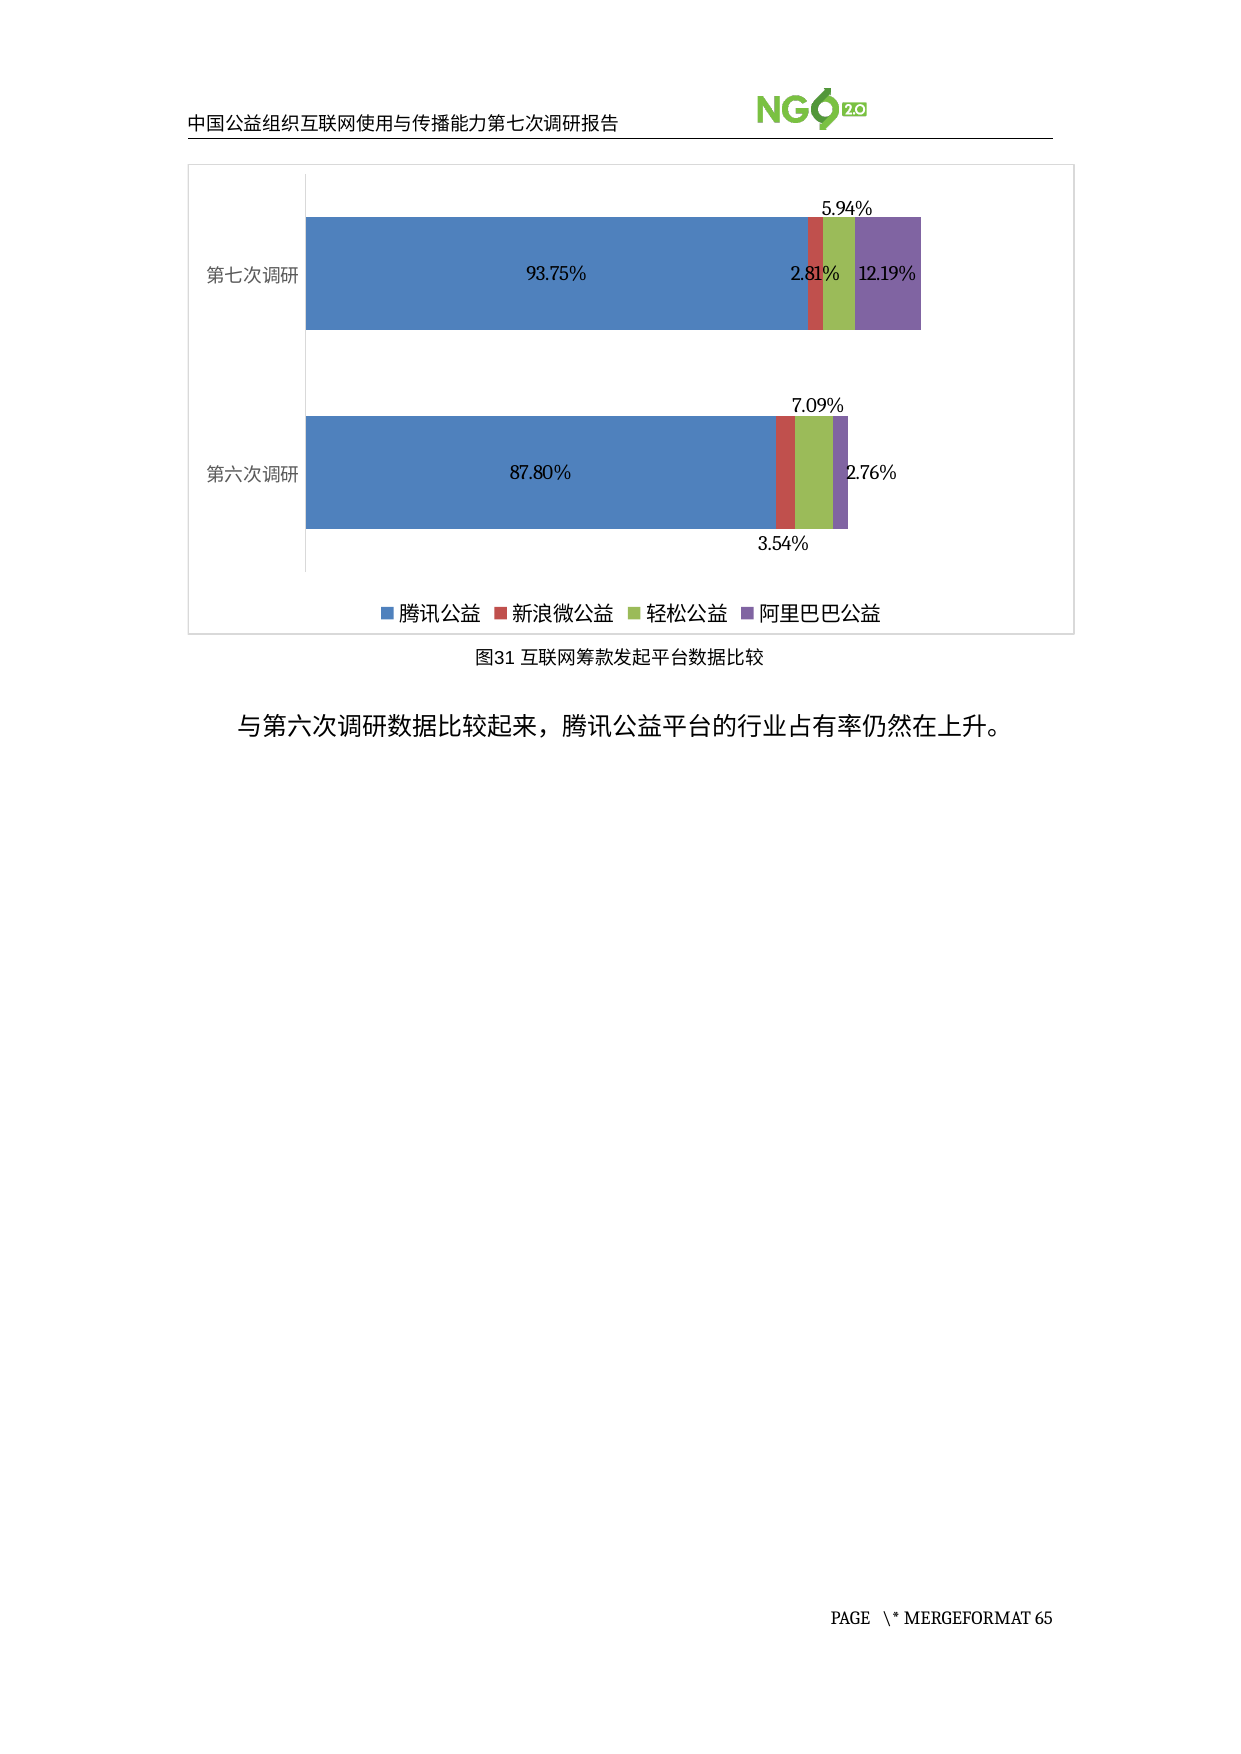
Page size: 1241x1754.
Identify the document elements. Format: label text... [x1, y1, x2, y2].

text 互联网筹款发起平台数据比较 [187, 639, 1053, 673]
picture [757, 88, 867, 130]
text 与第六次调研数据比较起来，腾讯公益平台的行业占有率仍然在上升。 [187, 690, 1053, 758]
